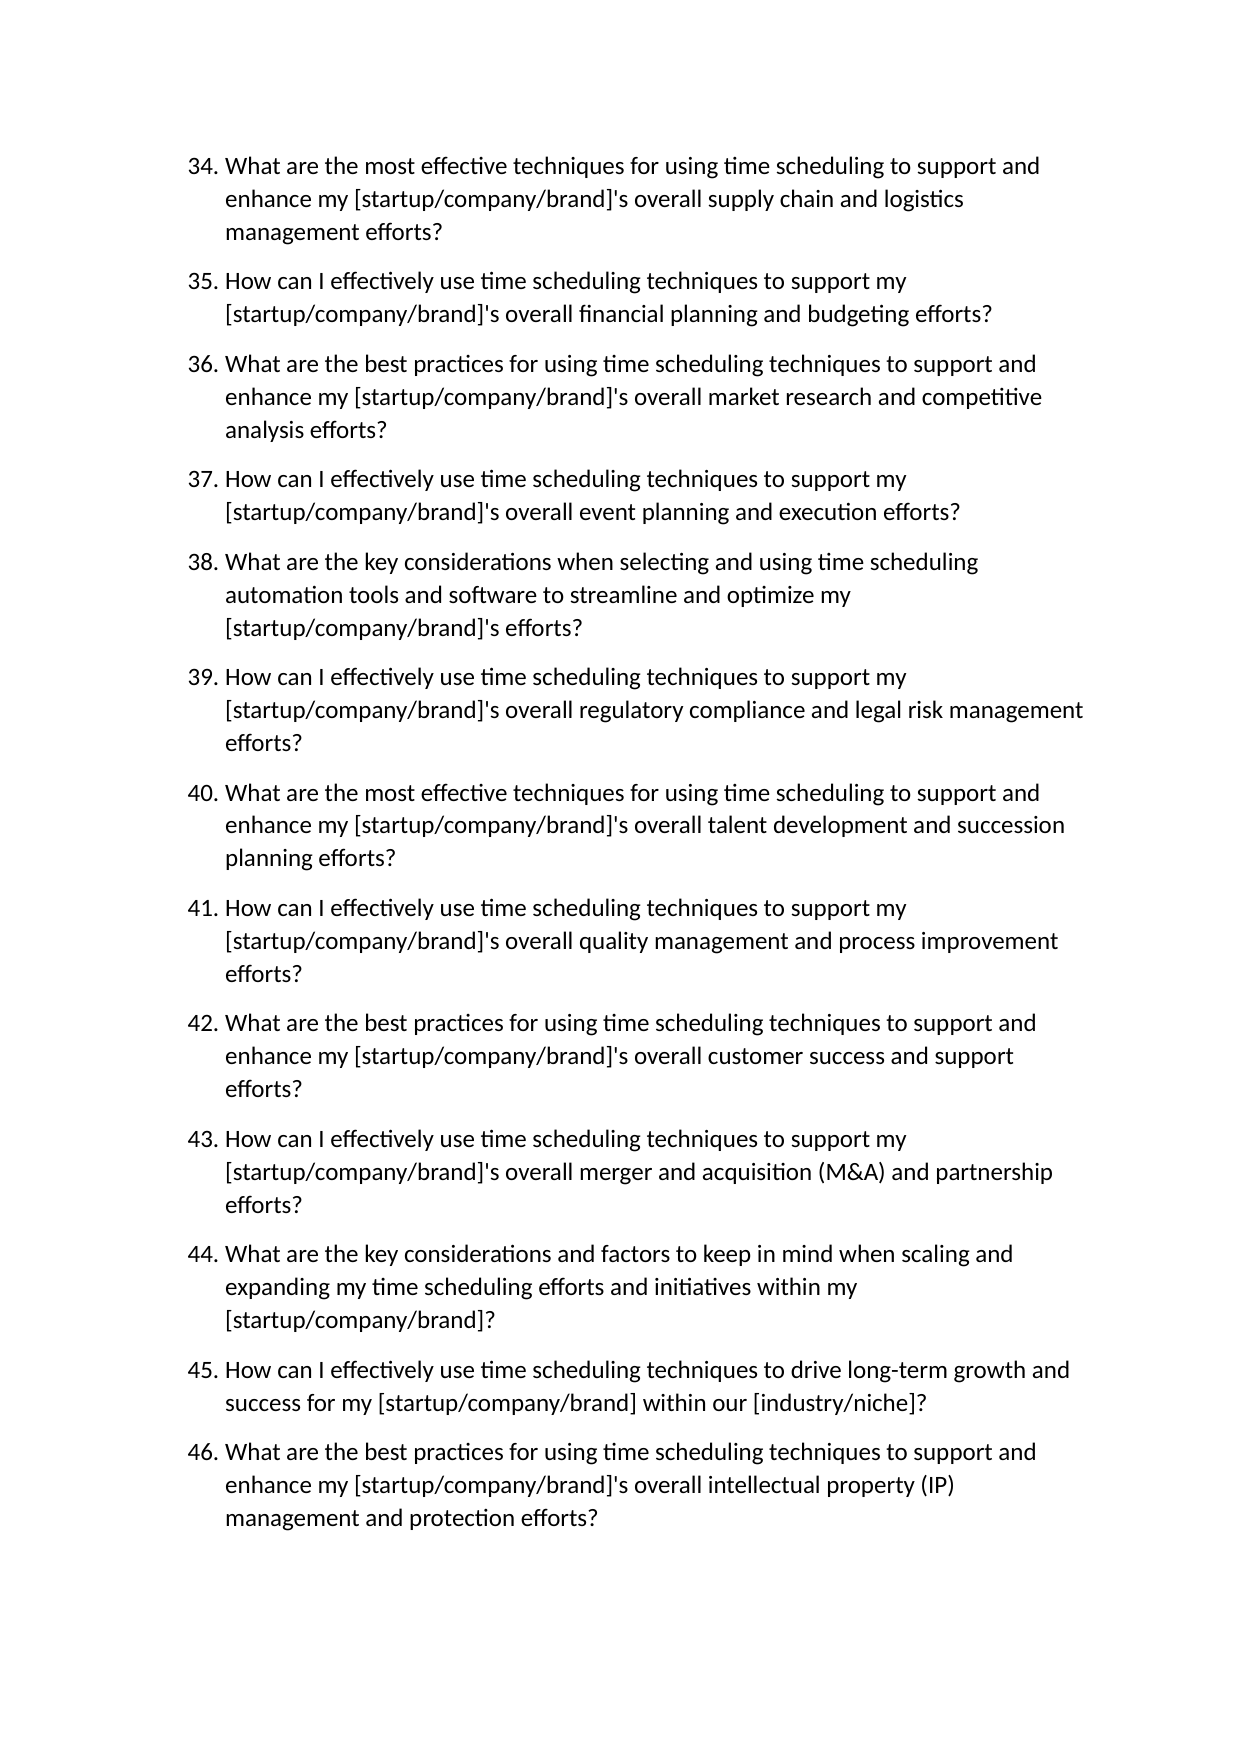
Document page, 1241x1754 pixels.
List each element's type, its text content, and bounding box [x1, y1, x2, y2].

list What are the most effective techniques for using time scheduling to support and enhance my [startup/company/brand]'s overall talent development and succession planning efforts? [187, 777, 1090, 873]
list How can I effectively use time scheduling techniques to support my [startup/company/brand]'s overall merger and acquisition (M&A) and partnership efforts? [187, 1123, 1090, 1219]
list What are the key considerations when selecting and using time scheduling automation tools and software to streamline and optimize my [startup/company/brand]'s efforts? [187, 546, 1090, 642]
list What are the best practices for using time scheduling techniques to support and enhance my [startup/company/brand]'s overall market research and competitive analysis efforts? [187, 348, 1090, 444]
list What are the best practices for using time scheduling techniques to support and enhance my [startup/company/brand]'s overall intellectual property (IP) management and protection efforts? [187, 1436, 1090, 1533]
list What are the best practices for using time scheduling techniques to support and enhance my [startup/company/brand]'s overall customer success and support efforts? [187, 1007, 1090, 1104]
list How can I effectively use time scheduling techniques to support my [startup/company/brand]'s overall quality management and process improvement efforts? [187, 892, 1090, 988]
list What are the key considerations and factors to keep in mind when scaling and expanding my time scheduling efforts and initiatives within my [startup/company/brand]? [187, 1238, 1090, 1335]
list How can I effectively use time scheduling techniques to support my [startup/company/brand]'s overall event planning and execution efforts? [187, 463, 1090, 527]
list How can I effectively use time scheduling techniques to support my [startup/company/brand]'s overall financial planning and budgeting efforts? [187, 265, 1090, 329]
list How can I effectively use time scheduling techniques to support my [startup/company/brand]'s overall regulatory compliance and legal risk management efforts? [187, 661, 1090, 758]
list What are the most effective techniques for using time scheduling to support and enhance my [startup/company/brand]'s overall supply chain and logistics management efforts? [187, 150, 1090, 246]
